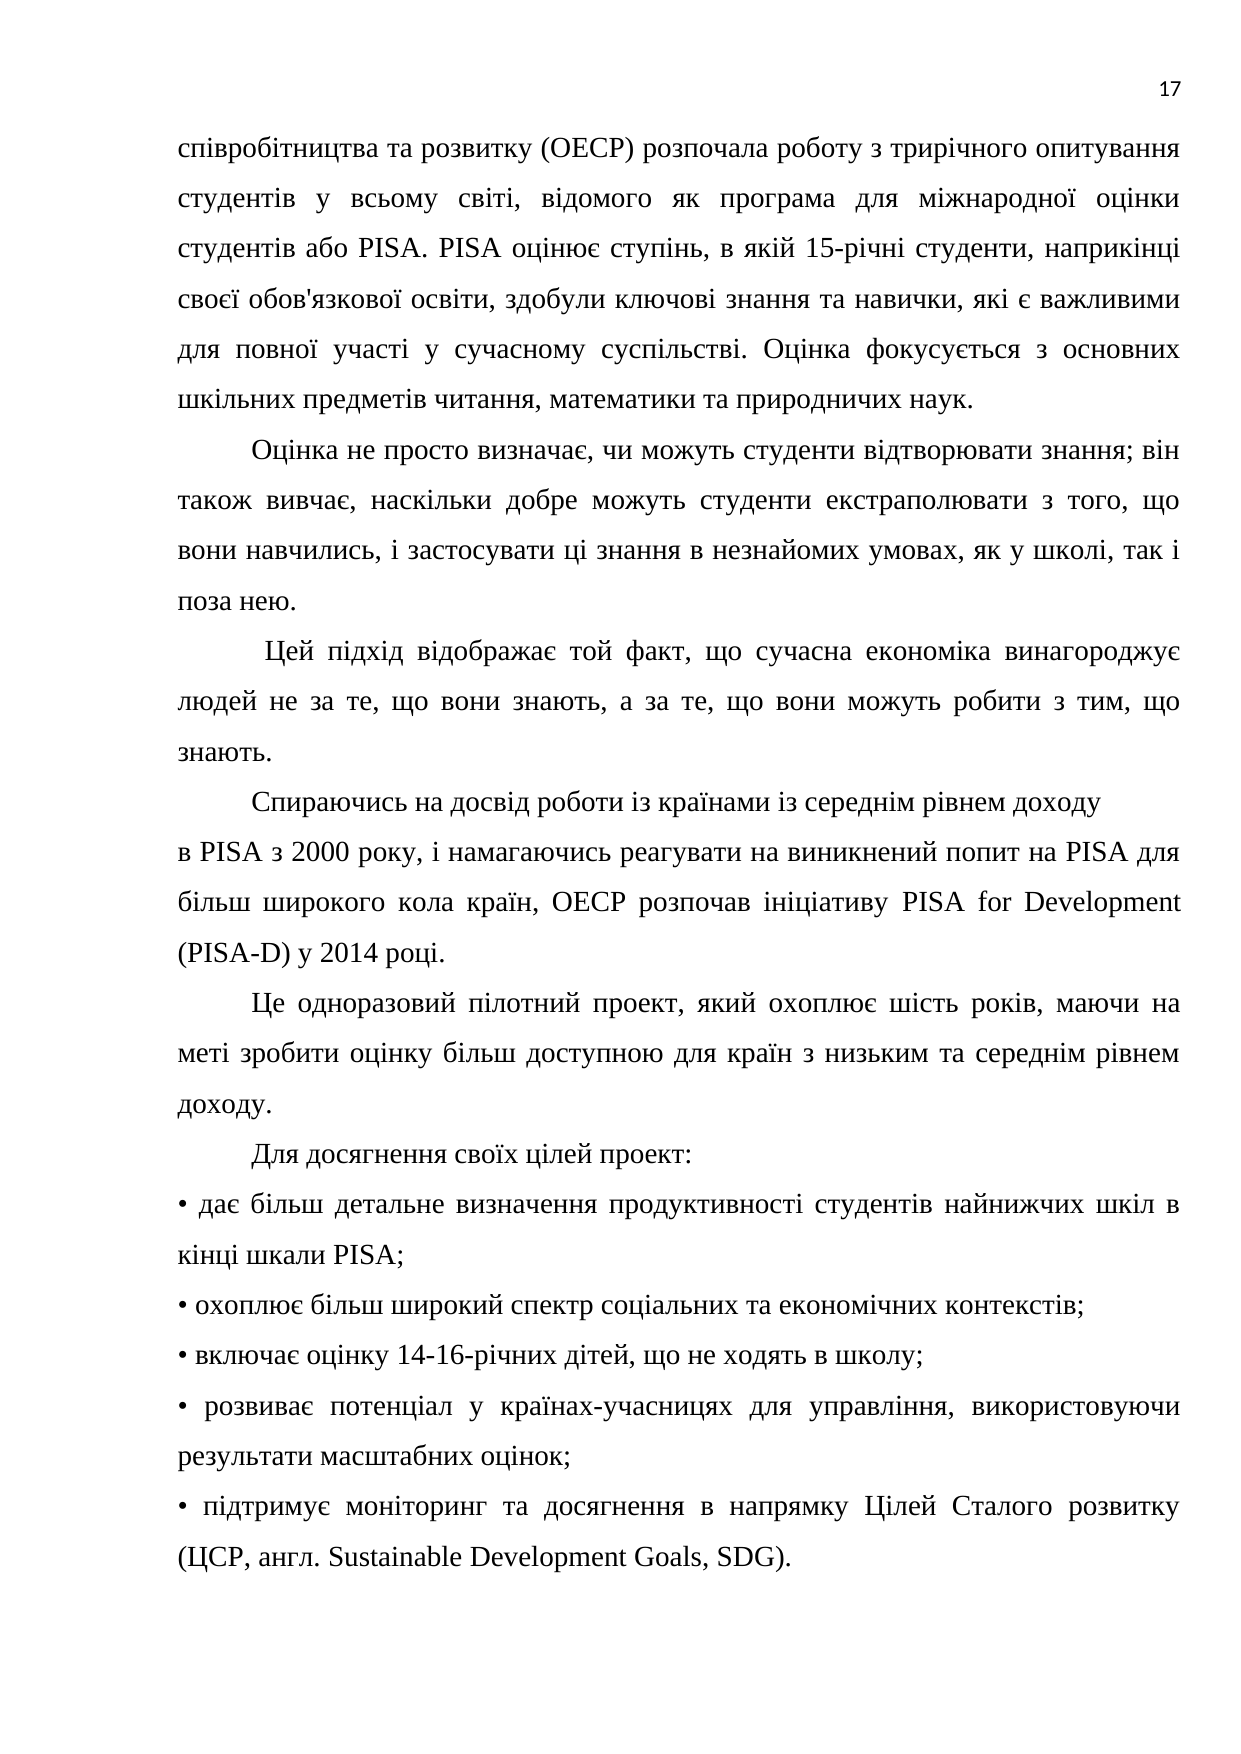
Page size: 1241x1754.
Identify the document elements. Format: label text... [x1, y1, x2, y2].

text Оцінка не просто визначає, чи можуть студенти відтворювати знання; він також вивчає, наскільки добре можуть студенти екстраполювати з того, що вони навчились, і застосувати ці знання в незнайомих умовах, як у школі, так і поза нею. [177, 432, 1181, 616]
text • охоплює більш широкий спектр соціальних та економічних контекстів; [177, 1287, 1181, 1321]
text • дає більш детальне визначення продуктивності студентів найнижчих шкіл в кінці шкали PISA; [177, 1186, 1181, 1270]
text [177, 130, 1181, 415]
text в PISA з 2000 року, і намагаючись реагувати на виникнений попит на PISA для більш широкого кола країн, ОЕСР розпочав ініціативу PISA for Development (PISA-D) у 2014 році. [177, 834, 1181, 968]
text Це одноразовий пілотний проект, який охоплює шість років, маючи на меті зробити оцінку більш доступною для країн з низьким та середнім рівнем доходу. [177, 985, 1181, 1119]
text Для досягнення своїх цілей проект: [177, 1136, 1181, 1170]
text • розвиває потенціал у країнах-учасницях для управління, використовуючи результати масштабних оцінок; [177, 1388, 1181, 1472]
text Спираючись на досвід роботи із країнами із середнім рівнем доходу [177, 784, 1181, 817]
text Цей підхід відображає той факт, що сучасна економіка винагороджує людей не за те, що вони знають, а за те, що вони можуть робити з тим, що знають. [177, 633, 1181, 767]
text • включає оцінку 14-16-річних дітей, що не ходять в школу; [177, 1337, 1181, 1371]
text • підтримує моніторинг та досягнення в напрямку Цілей Сталого розвитку (ЦСР, англ. Sustainable Development Goals, SDG). [177, 1488, 1181, 1572]
